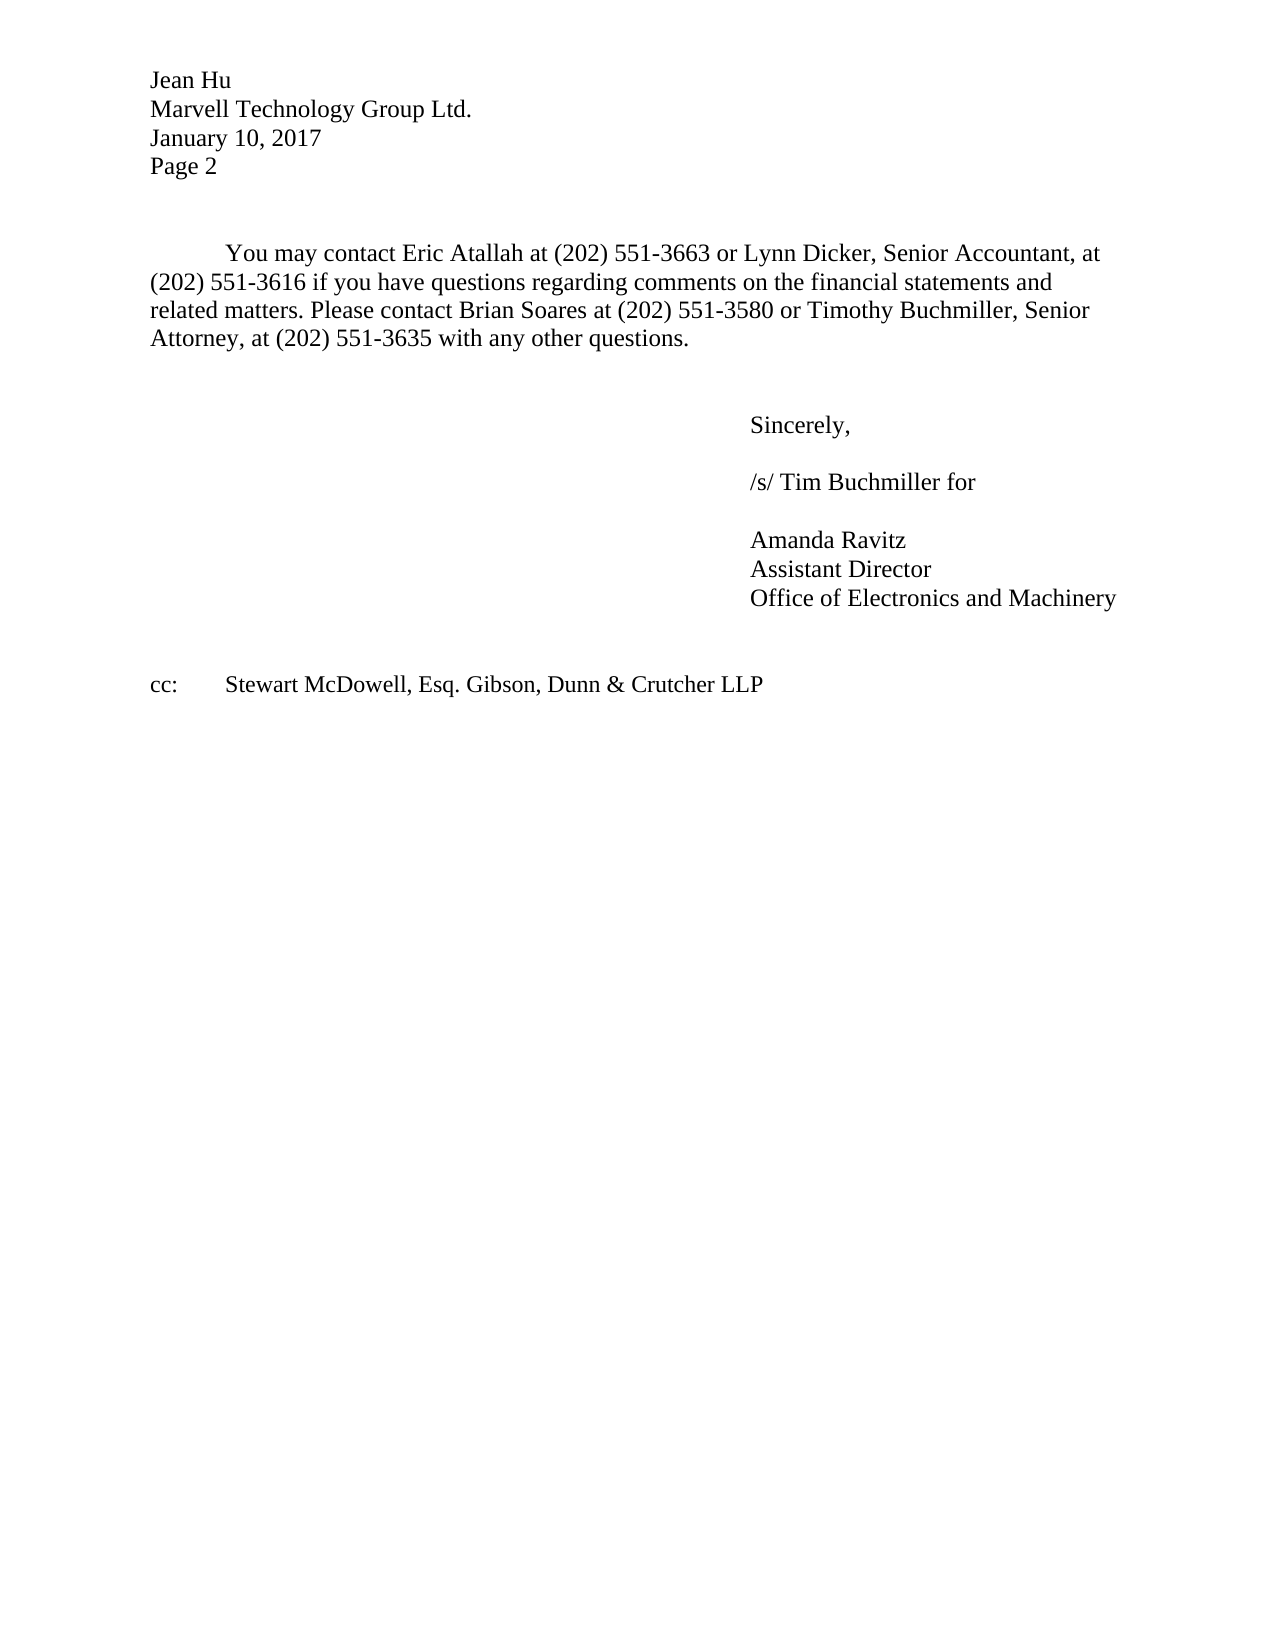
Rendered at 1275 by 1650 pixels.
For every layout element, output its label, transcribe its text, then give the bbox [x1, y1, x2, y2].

text You may contact Eric Atallah at (202) 551-3663 or Lynn Dicker, Senior Accountant, at [225, 238, 1125, 266]
text Amanda Ravitz [750, 525, 1125, 554]
text Sincerely, [750, 410, 1125, 439]
text /s/ Tim Buchmiller for [750, 467, 1125, 496]
list Stewart McDowell, Esq. Gibson, Dunn & Crutcher LLP [150, 670, 1125, 698]
text January 10, 2017 [150, 123, 1125, 151]
text Assistant Director [750, 554, 1125, 583]
list 551-3616 if you have questions regarding comments on the financial statements and related matters. Please contact Brian Soares at (202) 551-3580 or Timothy Buchmiller, Senior Attorney, at (202) 551-3635 with any other questions. [150, 268, 1125, 352]
text Jean Hu [150, 65, 1125, 94]
text Office of Electronics and Machinery [750, 583, 1125, 611]
text Page 2 [150, 151, 1125, 180]
text Marvell Technology Group Ltd. [150, 94, 1125, 123]
